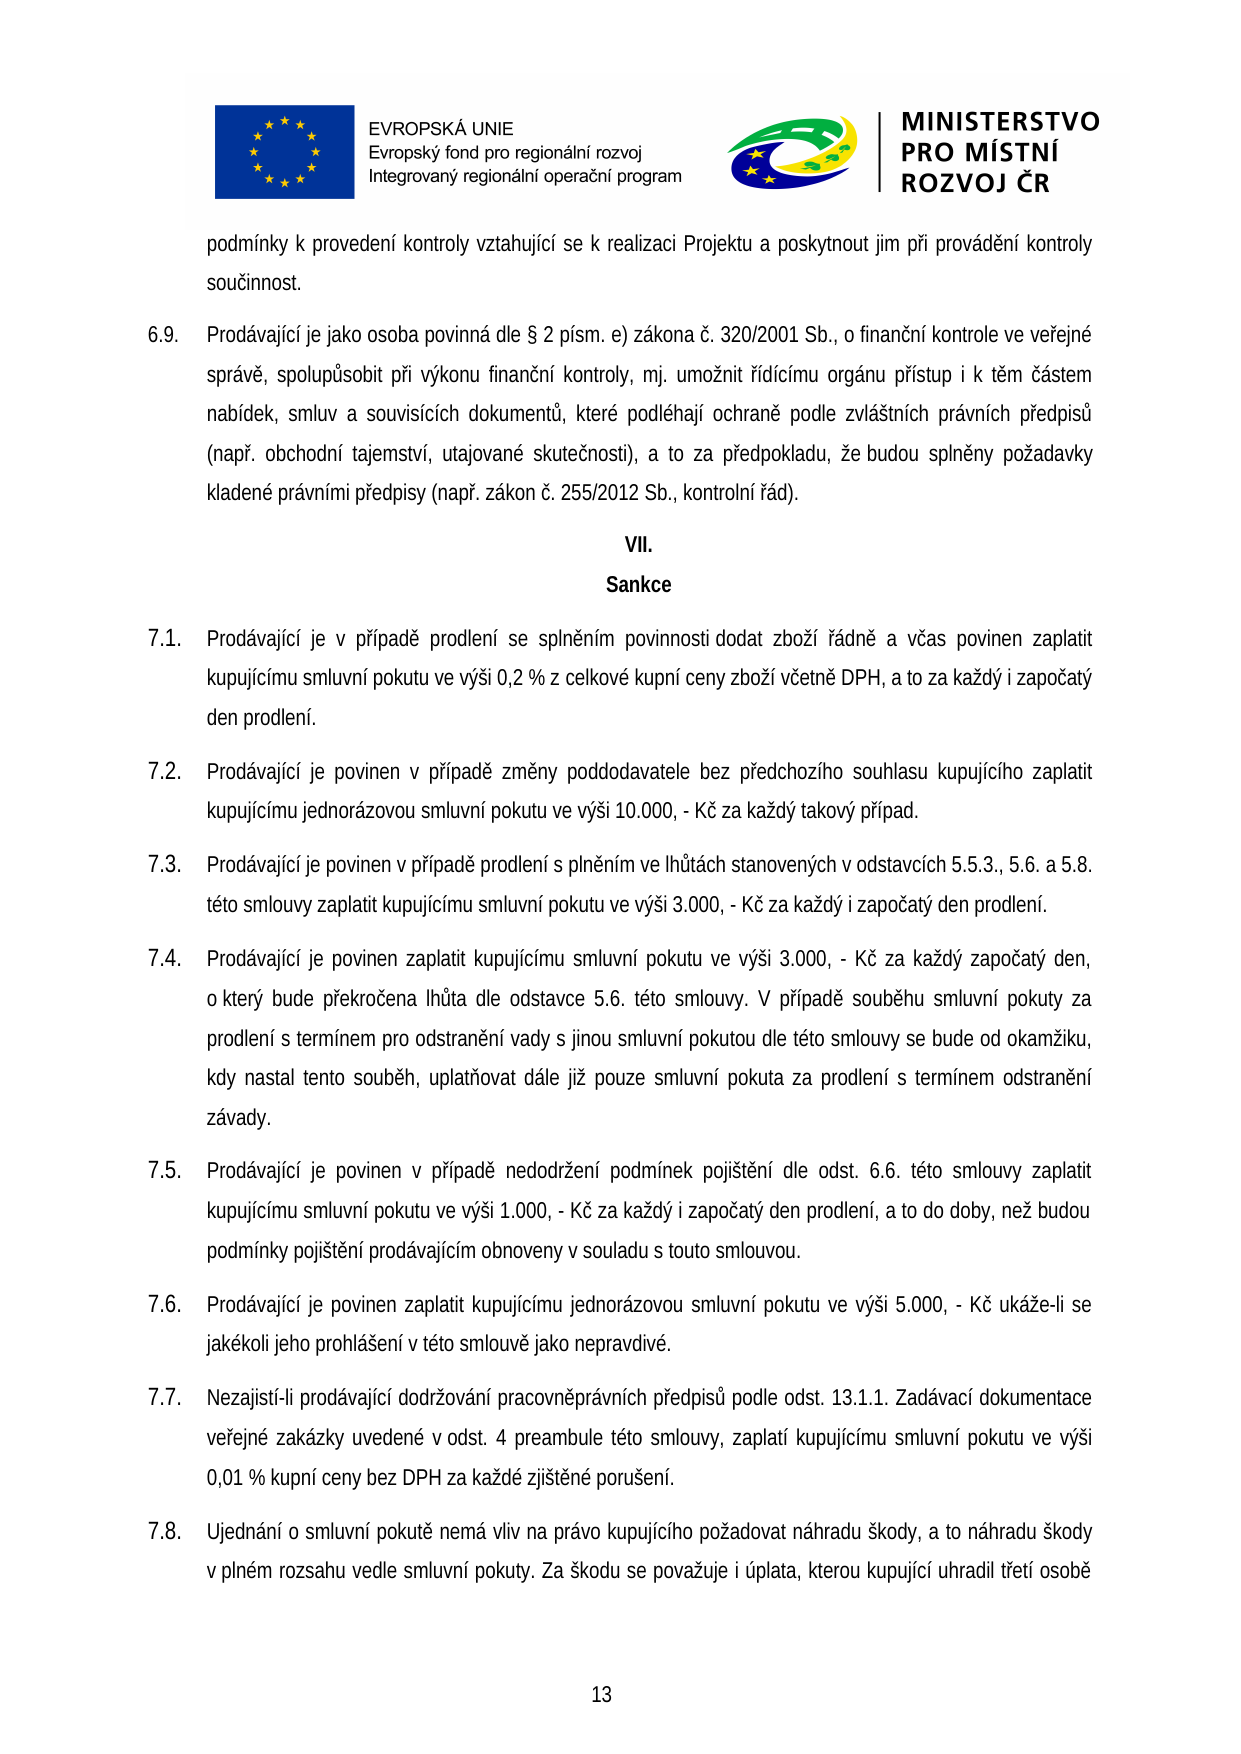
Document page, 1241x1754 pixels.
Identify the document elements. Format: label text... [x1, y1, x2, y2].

text VII. [185, 531, 1093, 557]
list Prodávající je povinen v případě nedodržení podmínek pojištění dle odst. 6.6. této smlouvy zaplatit kupujícímu smluvní pokutu ve výši 1.000, - Kč za každý i započatý den prodlení, a to do doby, než budou podmínky pojištění prodávajícím obnoveny v souladu s touto smlouvou. [148, 1155, 1093, 1263]
list Nezajistí-li prodávající dodržování pracovněprávních předpisů podle odst. 13.1.1. Zadávací dokumentace veřejné zakázky uvedené v odst. 4 preambule této smlouvy, zaplatí kupujícímu smluvní pokutu ve výši 0,01 % kupní ceny bez DPH za každé zjištěné porušení. [148, 1382, 1093, 1490]
list Prodávající je povinen v případě změny poddodavatele bez předchozího souhlasu kupujícího zaplatit kupujícímu jednorázovou smluvní pokutu ve výši 10.000, - Kč za každý takový případ. [148, 756, 1093, 824]
text Sankce [185, 571, 1093, 597]
picture [184, 73, 1130, 230]
list Prodávající je v případě prodlení se splněním povinnosti dodat zboží řádně a včas povinen zaplatit kupujícímu smluvní pokutu ve výši 0,2 % z celkové kupní ceny zboží včetně DPH, a to za každý i započatý den prodlení. [148, 622, 1093, 730]
text 6.9. Prodávající je jako osoba povinná dle § 2 písm. e) zákona č. 320/2001 Sb., o finanční kontrole ve veřejné správě, spolupůsobit při výkonu finanční kontroly, mj. umožnit řídícímu orgánu přístup i k těm částem nabídek, smluv a souvisících dokumentů, které podléhají ochraně podle zvláštních právních předpisů (např. obchodní tajemství, utajované skutečnosti), a to za předpokladu, že budou splněny požadavky kladené právními předpisy (např. zákon č. 255/2012 Sb., kontrolní řád). [148, 321, 1093, 505]
list Prodávající je povinen zaplatit kupujícímu jednorázovou smluvní pokutu ve výši 5.000, - Kč ukáže-li se jakékoli jeho prohlášení v této smlouvě jako nepravdivé. [148, 1289, 1093, 1357]
list Prodávající je povinen zaplatit kupujícímu smluvní pokutu ve výši 3.000, - Kč za každý započatý den, o který bude překročena lhůta dle odstavce 5.6. této smlouvy. V případě souběhu smluvní pokuty za prodlení s termínem pro odstranění vady s jinou smluvní pokutou dle této smlouvy se bude od okamžiku, kdy nastal tento souběh, uplatňovat dále již pouze smluvní pokuta za prodlení s termínem odstranění závady. [148, 943, 1093, 1130]
list Prodávající je povinen v případě prodlení s plněním ve lhůtách stanovených v odstavcích 5.5.3., 5.6. a 5.8. této smlouvy zaplatit kupujícímu smluvní pokutu ve výši 3.000, - Kč za každý i započatý den prodlení. [148, 849, 1093, 918]
